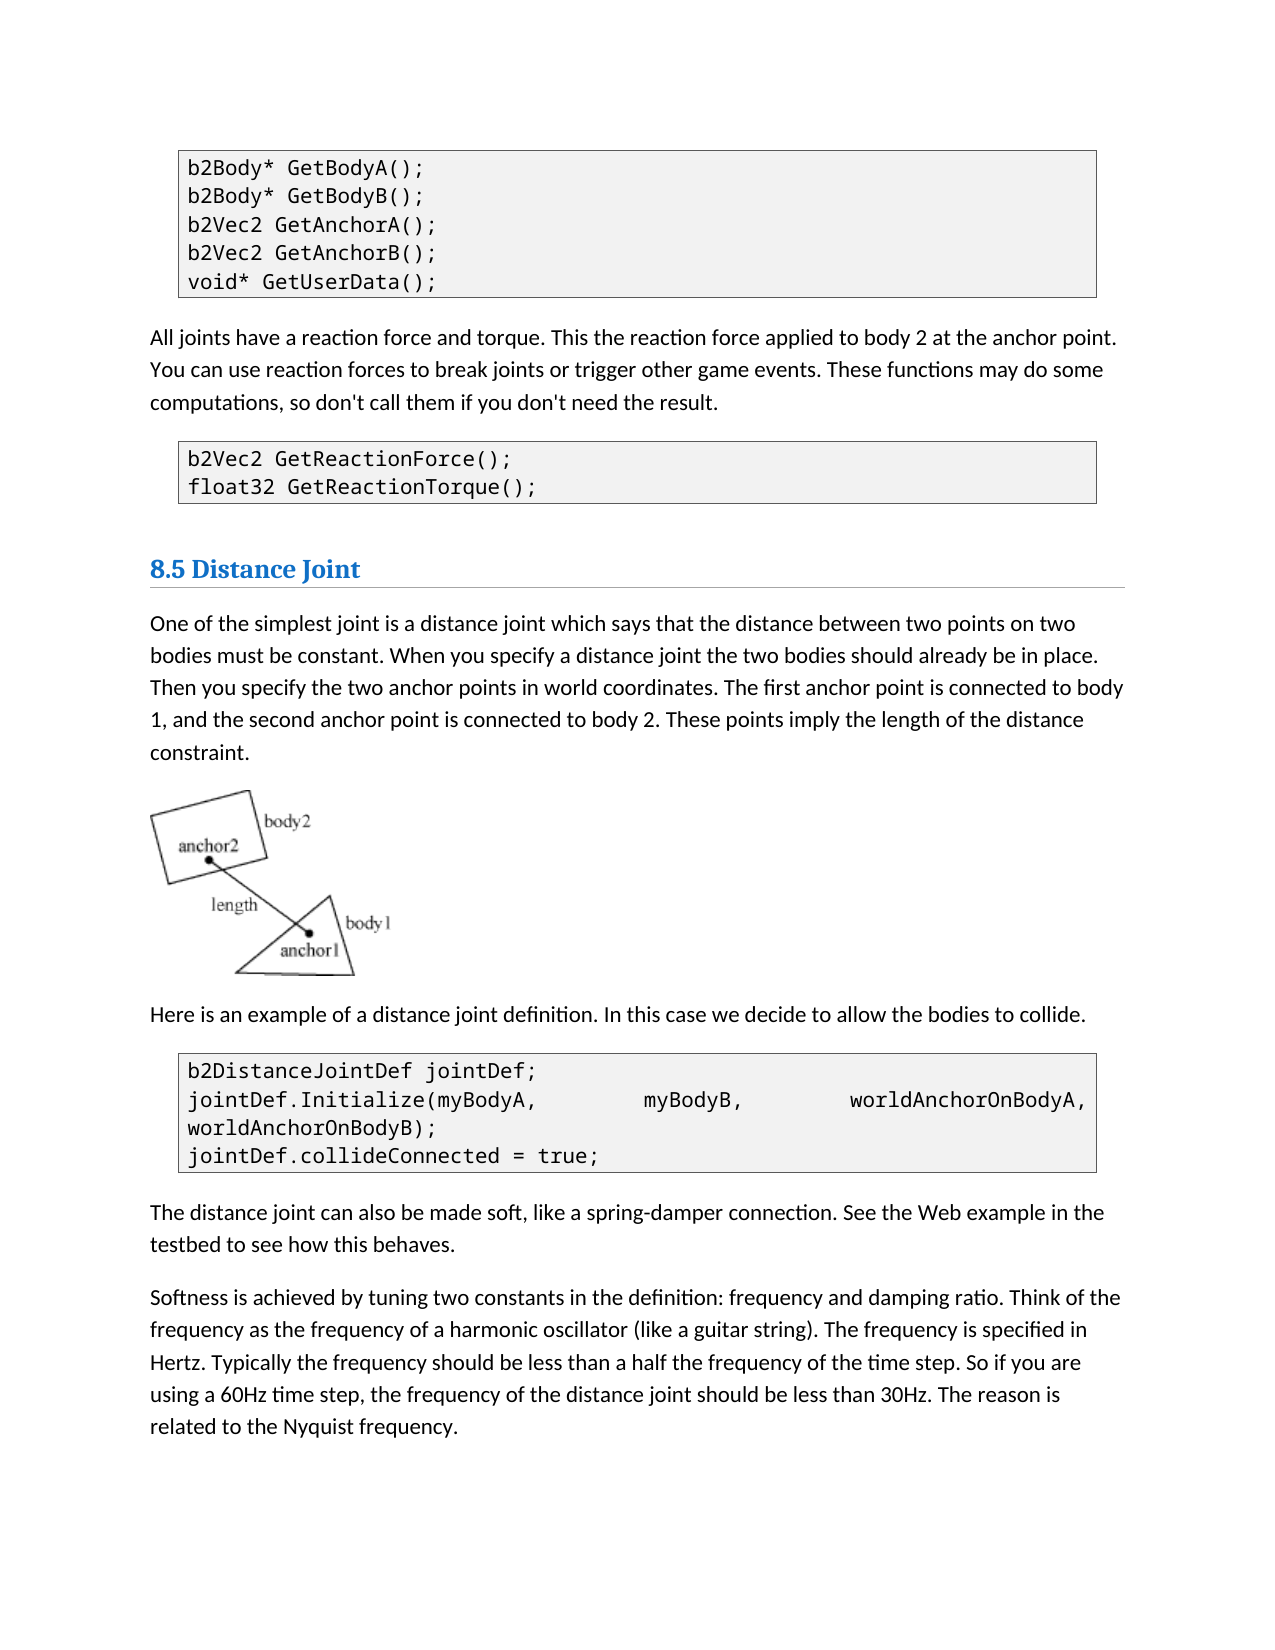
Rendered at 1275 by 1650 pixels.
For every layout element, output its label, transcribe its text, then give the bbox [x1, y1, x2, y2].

text jointDef.Initialize(myBodyA, myBodyB, worldAnchorOnBodyA, worldAnchorOnBodyB); [179, 1082, 1096, 1138]
text b2Vec2 GetAnchorB(); [179, 235, 1096, 264]
picture [150, 790, 393, 976]
text float32 GetReactionTorque(); [179, 469, 1096, 503]
text b2Body* GetBodyB(); [179, 178, 1096, 207]
text b2Vec2 GetAnchorA(); [179, 207, 1096, 235]
text b2DistanceJointDef jointDef; [179, 1054, 1096, 1082]
text Here is an example of a distance joint definition. In this case we decide to allow the bodies to collide. [150, 1000, 1125, 1028]
subtitle Distance Joint [150, 554, 1125, 587]
text Softness is achieved by tuning two constants in the definition: frequency and damping ratio. Think of the frequency as the frequency of a harmonic oscillator (like a guitar string). The frequency is specified in Hertz. Typically the frequency should be less than a half the frequency of the time step. So if you are using a 60Hz time step, the frequency of the distance joint should be less than 30Hz. The reason is related to the Nyquist frequency. [150, 1283, 1125, 1440]
text jointDef.collideConnected = true; [179, 1138, 1096, 1172]
text The distance joint can also be made soft, like a spring-damper connection. See the Web example in the testbed to see how this behaves. [150, 1198, 1125, 1258]
text b2Vec2 GetReactionForce(); [179, 442, 1096, 469]
text b2Body* GetBodyA(); [179, 151, 1096, 178]
text All joints have a reaction force and torque. This the reaction force applied to body 2 at the anchor point. You can use reaction forces to break joints or trigger other game events. These functions may do some computations, so don't call them if you don't need the result. [150, 323, 1125, 416]
text void* GetUserData(); [179, 264, 1096, 297]
text One of the simplest joint is a distance joint which says that the distance between two points on two bodies must be constant. When you specify a distance joint the two bodies should already be in place. Then you specify the two anchor points in world coordinates. The first anchor point is connected to body 1, and the second anchor point is connected to body 2. These points imply the length of the distance constraint. [150, 609, 1125, 766]
